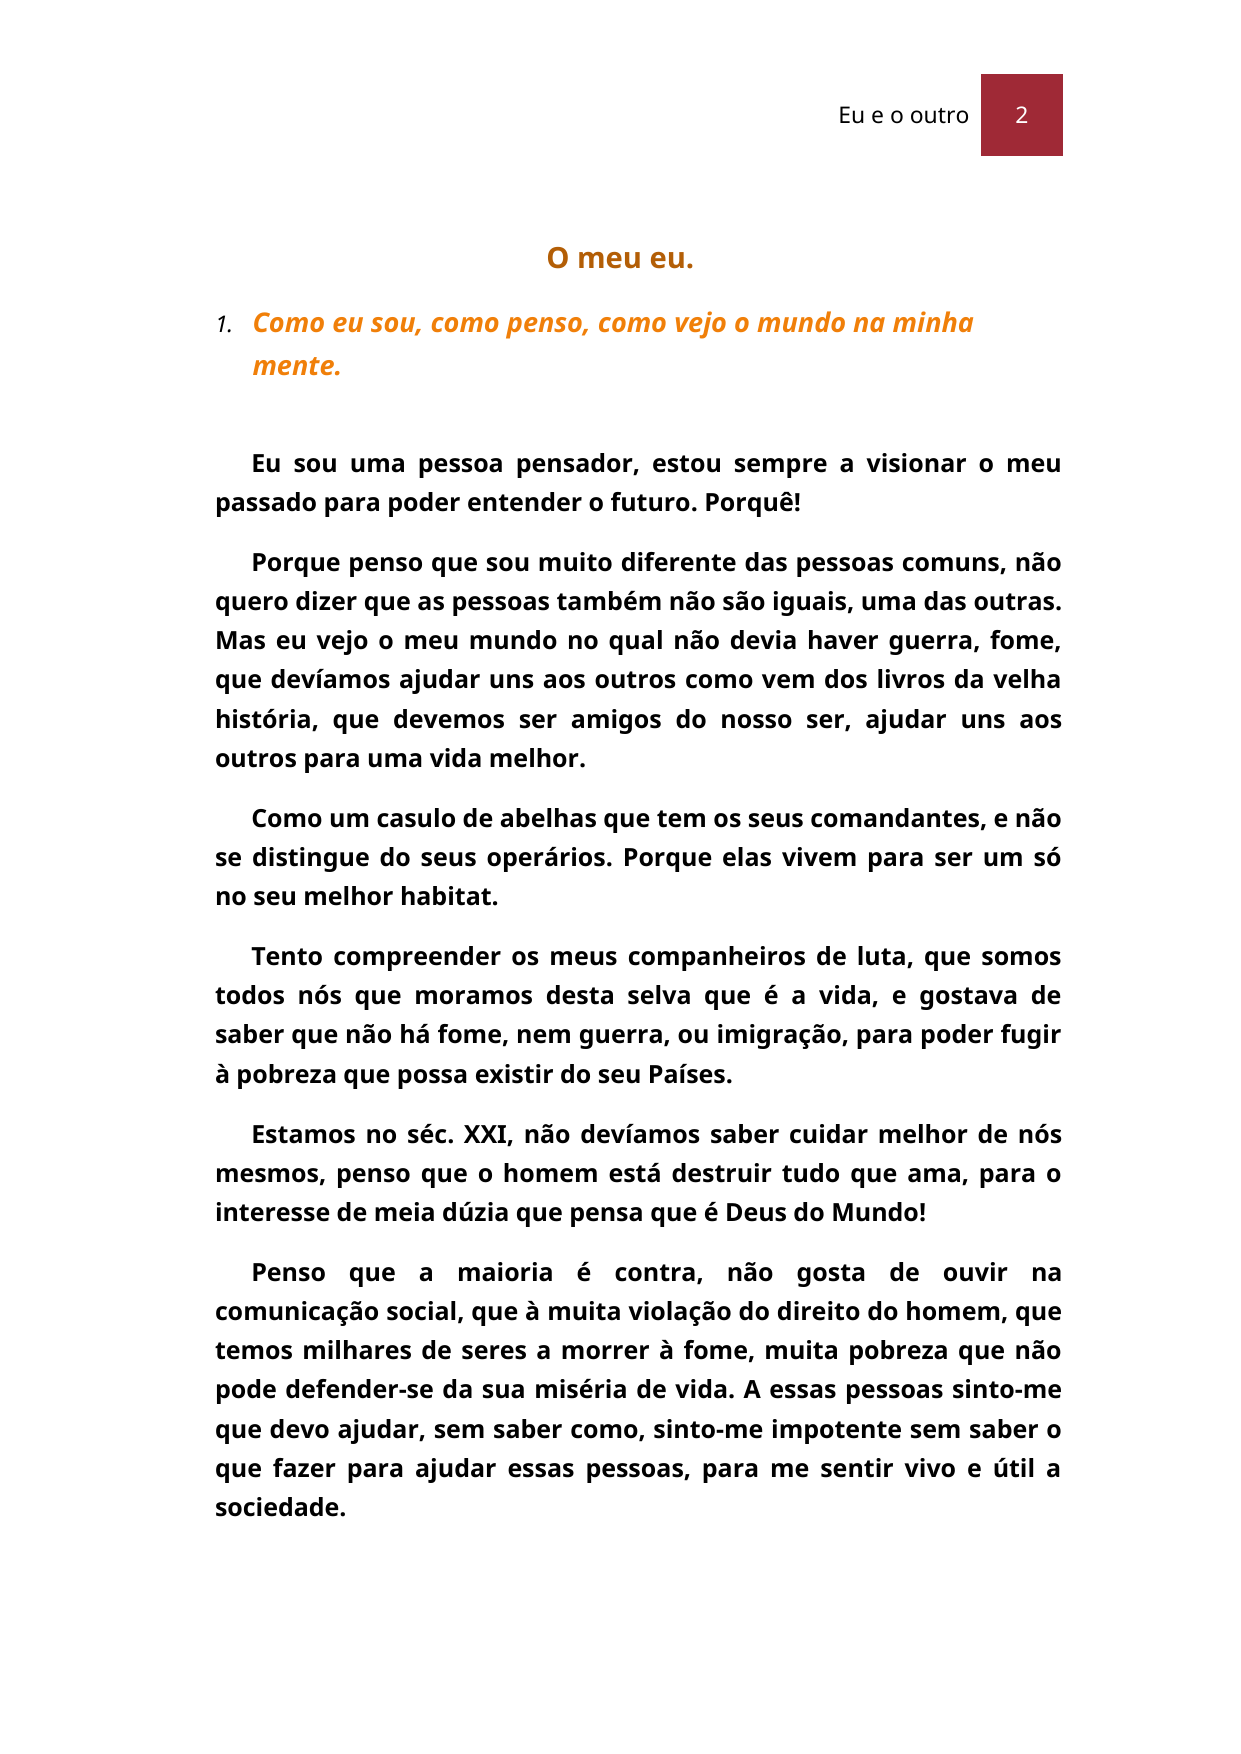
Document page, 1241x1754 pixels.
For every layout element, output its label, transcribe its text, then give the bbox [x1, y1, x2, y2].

text Tento compreender os meus companheiros de luta, que somos todos nós que moramos desta selva que é a vida, e gostava de saber que não há fome, nem guerra, ou imigração, para poder fugir à pobreza que possa existir do seu Países. [215, 939, 1063, 1090]
text Penso que a maioria é contra, não gosta de ouvir na comunicação social, que à muita violação do direito do homem, que temos milhares de seres a morrer à fome, muita pobreza que não pode defender-se da sua miséria de vida. A essas pessoas sinto-me que devo ajudar, sem saber como, sinto-me impotente sem saber o que fazer para ajudar essas pessoas, para me sentir vivo e útil a sociedade. [215, 1255, 1063, 1524]
subtitle O meu eu. [177, 237, 1063, 277]
subtitle Como eu sou, como penso, como vejo o mundo na minha mente. [215, 304, 1063, 383]
text Como um casulo de abelhas que tem os seus comandantes, e não se distingue do seus operários. Porque elas vivem para ser um só no seu melhor habitat. [215, 801, 1063, 913]
text Estamos no séc. XXI, não devíamos saber cuidar melhor de nós mesmos, penso que o homem está destruir tudo que ama, para o interesse de meia dúzia que pensa que é Deus do Mundo! [215, 1116, 1063, 1229]
text Eu sou uma pessoa pensador, estou sempre a visionar o meu passado para poder entender o futuro. Porquê! [215, 446, 1063, 519]
text Porque penso que sou muito diferente das pessoas comuns, não quero dizer que as pessoas também não são iguais, uma das outras. Mas eu vejo o meu mundo no qual não devia haver guerra, fome, que devíamos ajudar uns aos outros como vem dos livros da velha história, que devemos ser amigos do nosso ser, ajudar uns aos outros para uma vida melhor. [215, 545, 1063, 774]
